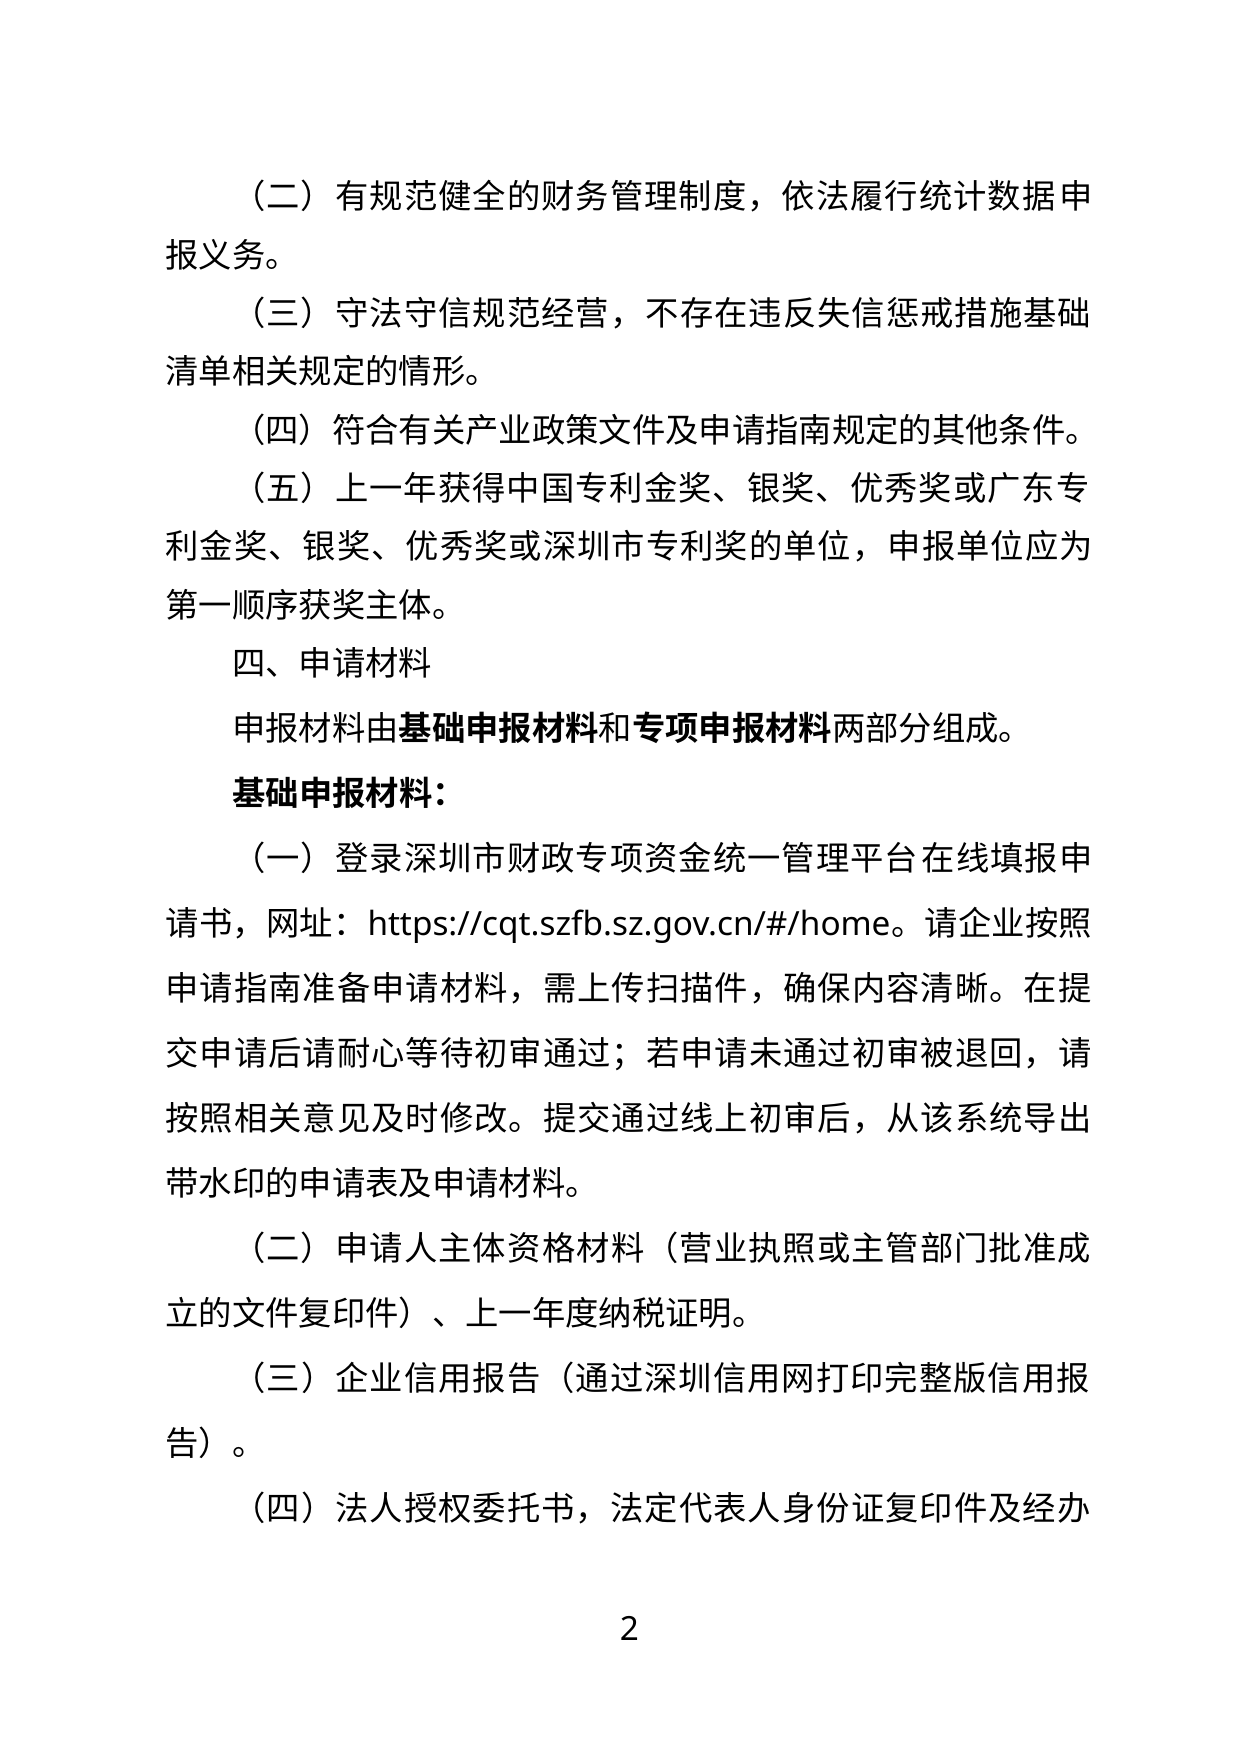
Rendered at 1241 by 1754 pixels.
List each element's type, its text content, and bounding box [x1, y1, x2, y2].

text （三）守法守信规范经营，不存在违反失信惩戒措施基础清单相关规定的情形。 [165, 279, 1093, 395]
text （一）登录深圳市财政专项资金统一管理平台在线填报申请书，网址：https://cqt.szfb.sz.gov.cn/#/home。请企业按照申请指南准备申请材料，需上传扫描件，确保内容清晰。在提交申请后请耐心等待初审通过；若申请未通过初审被退回，请按照相关意见及时修改。提交通过线上初审后，从该系统导出带水印的申请表及申请材料。 [165, 824, 1093, 1214]
text （二）申请人主体资格材料（营业执照或主管部门批准成立的文件复印件）、上一年度纳税证明。 [165, 1214, 1093, 1344]
text 申报材料由基础申报材料和专项申报材料两部分组成。 [165, 694, 1093, 759]
text 四、申请材料 [165, 629, 1093, 694]
text （二）有规范健全的财务管理制度，依法履行统计数据申报义务。 [165, 162, 1093, 279]
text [165, 1474, 1093, 1539]
text （三）企业信用报告（通过深圳信用网打印完整版信用报告）。 [165, 1344, 1093, 1474]
text 基础申报材料： [165, 759, 1093, 824]
text （四）符合有关产业政策文件及申请指南规定的其他条件。 [165, 395, 1093, 454]
text （五）上一年获得中国专利金奖、银奖、优秀奖或广东专利金奖、银奖、优秀奖或深圳市专利奖的单位，申报单位应为第一顺序获奖主体。 [165, 454, 1093, 629]
